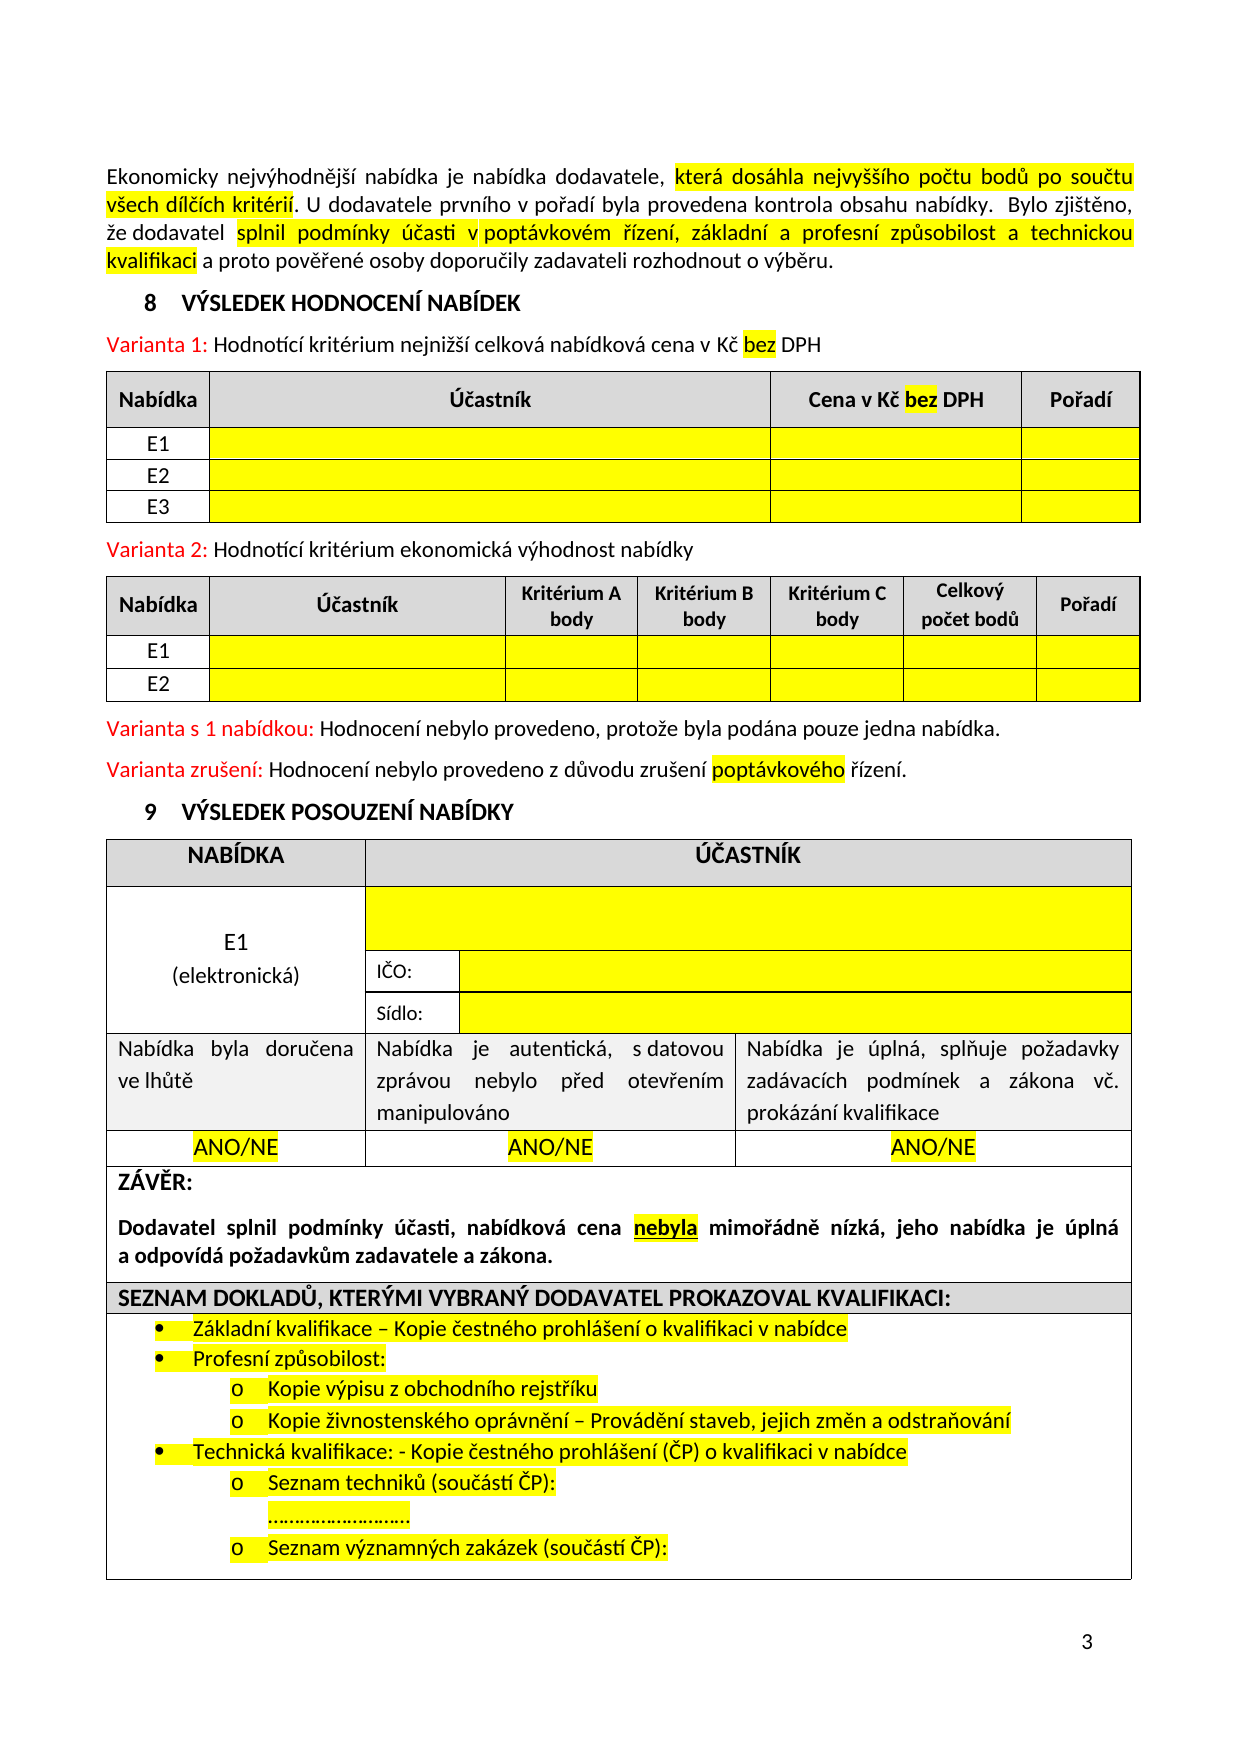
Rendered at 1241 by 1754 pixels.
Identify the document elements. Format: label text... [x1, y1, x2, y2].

table_cell [638, 669, 770, 701]
table_cell [210, 460, 770, 490]
text Ekonomicky nejvýhodnější nabídka je nabídka dodavatele, která dosáhla nejvyššího počtu bodů po součtu všech dílčích kritérií. U dodavatele prvního v pořadí byla provedena kontrola obsahu nabídky. Bylo zjištěno, že dodavatel splnil podmínky účasti v poptávkovém řízení, základní a profesní způsobilost a technickou kvalifikaci a proto pověřené osoby doporučily zadavateli rozhodnout o výběru. [106, 162, 1134, 274]
table_cell Nabídka byla doručena ve lhůtě [107, 1034, 365, 1130]
table_header Účastník [210, 372, 770, 427]
table_header Cena v Kč bez DPH [771, 372, 1021, 427]
table_cell [904, 669, 1036, 701]
table_header Kritérium A body [506, 577, 637, 635]
table_cell [210, 636, 505, 668]
table_cell [506, 669, 637, 701]
text Varianta zrušení: Hodnocení nebylo provedeno z důvodu zrušení poptávkového řízení. [845, 755, 1134, 783]
table_cell [771, 428, 1021, 458]
table_header Celkový počet bodů [904, 577, 1036, 635]
table_cell Sídlo: [366, 993, 459, 1033]
table_cell [1022, 491, 1139, 522]
table_cell ANO/NE [366, 1131, 735, 1166]
table_cell [1022, 460, 1139, 490]
table_cell E1 [107, 428, 209, 458]
text Varianta s 1 nabídkou: Hodnocení nebylo provedeno, protože byla podána pouze jedna nabídka. [106, 714, 1134, 743]
table_header Účastník [210, 577, 505, 635]
table_cell [1022, 428, 1139, 458]
table_cell ANO/NE [107, 1131, 365, 1166]
table_cell [771, 491, 1021, 522]
table_cell E3 [107, 491, 209, 522]
table_header Kritérium C body [771, 577, 903, 635]
table_cell ANO/NE [736, 1131, 1131, 1166]
table_header Kritérium B body [638, 577, 770, 635]
table_cell [1037, 636, 1139, 668]
table_cell [904, 636, 1036, 668]
table_cell IČO: [366, 951, 459, 991]
table_cell [506, 636, 637, 668]
table_cell [771, 669, 903, 701]
text Varianta 1: Hodnotící kritérium nejnižší celková nabídková cena v Kč bez DPH [776, 330, 1134, 358]
table_cell [460, 993, 1131, 1033]
text Varianta 1: Hodnotící kritérium nejnižší celková nabídková cena v Kč bez DPH [106, 330, 743, 358]
table_cell E1 [107, 636, 209, 668]
table_cell [460, 951, 1131, 991]
table_cell [210, 428, 770, 458]
table_cell [1037, 669, 1139, 701]
text Varianta zrušení: Hodnocení nebylo provedeno z důvodu zrušení poptávkového řízení. [106, 755, 712, 783]
table_header Nabídka [107, 577, 209, 635]
table_cell SEZNAM DOKLADŮ, KTERÝMI VYBRANÝ DODAVATEL PROKAZOVAL KVALIFIKACI: [107, 1283, 1131, 1313]
table_cell [638, 636, 770, 668]
table_header NABÍDKA [107, 840, 365, 886]
table_cell ZÁVĚR: Dodavatel splnil podmínky účasti, nabídková cena nebyla mimořádně nízká, jeho nabídka je úplná a odpovídá požadavkům zadavatele a zákona. [107, 1167, 1131, 1282]
table_cell E2 [107, 460, 209, 490]
list VÝSLEDEK POSOUZENÍ NABÍDKY [144, 796, 1134, 826]
table_cell [771, 636, 903, 668]
table_cell E2 [107, 669, 209, 701]
table_cell Nabídka je autentická, s datovou zprávou nebylo před otevřením manipulováno [366, 1034, 735, 1130]
table_header ÚČASTNÍK [366, 840, 1131, 886]
table_cell [210, 491, 770, 522]
table_cell [366, 887, 1131, 950]
table_cell [771, 460, 1021, 490]
table_header Pořadí [1022, 372, 1139, 427]
table_cell Nabídka je úplná, splňuje požadavky zadávacích podmínek a zákona vč. prokázání kvalifikace [736, 1034, 1131, 1130]
table_header Pořadí [1037, 577, 1139, 635]
table_cell E1 (elektronická) [107, 887, 365, 1033]
table_header Nabídka [107, 372, 209, 427]
list VÝSLEDEK HODNOCENÍ NABÍDEK [144, 287, 1134, 318]
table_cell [107, 1314, 1131, 1579]
table_cell [210, 669, 505, 701]
text Varianta 2: Hodnotící kritérium ekonomická výhodnost nabídky [106, 535, 1134, 563]
